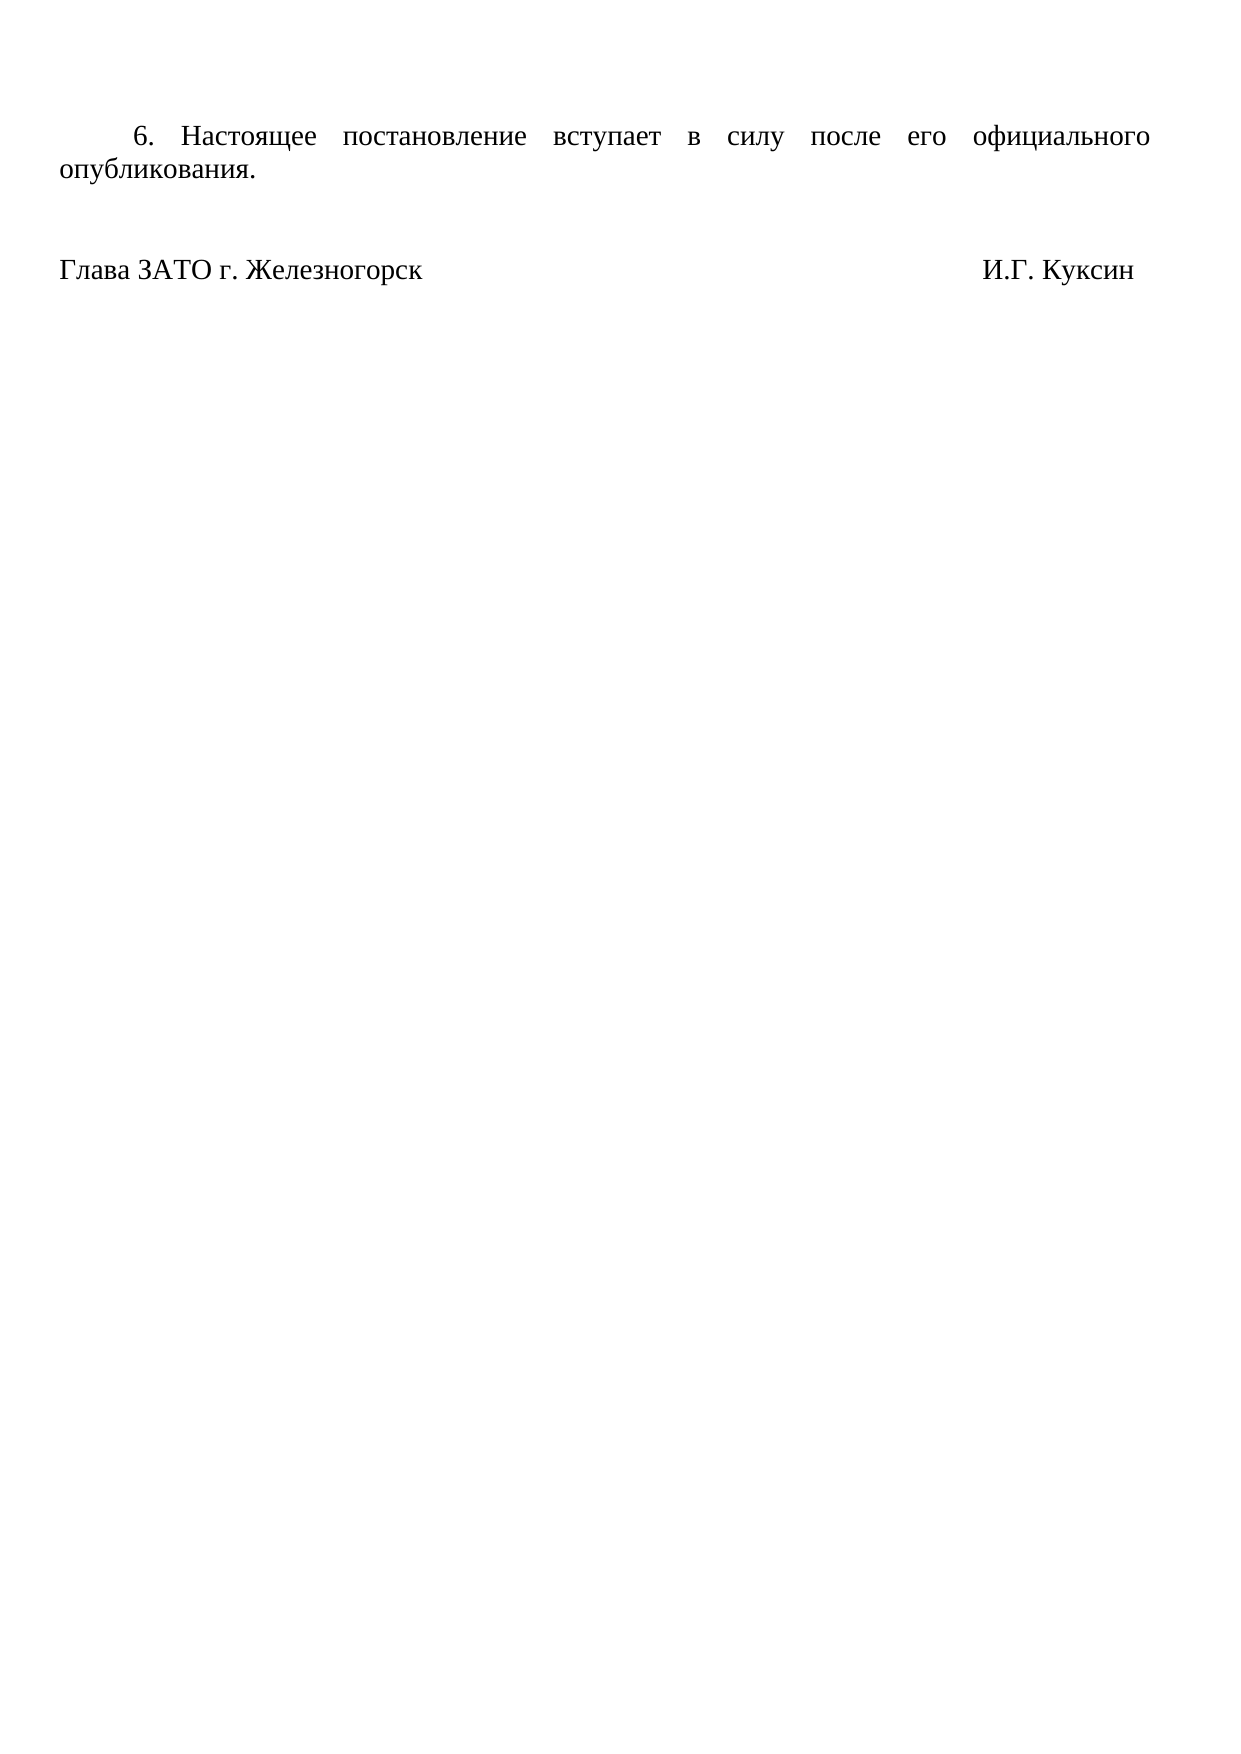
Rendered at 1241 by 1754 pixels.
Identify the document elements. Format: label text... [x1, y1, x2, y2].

text 6. Настоящее постановление вступает в силу после его официального опубликования. [59, 118, 1152, 185]
text Глава ЗАТО г. Железногорск И.Г. Куксин [59, 252, 1152, 286]
